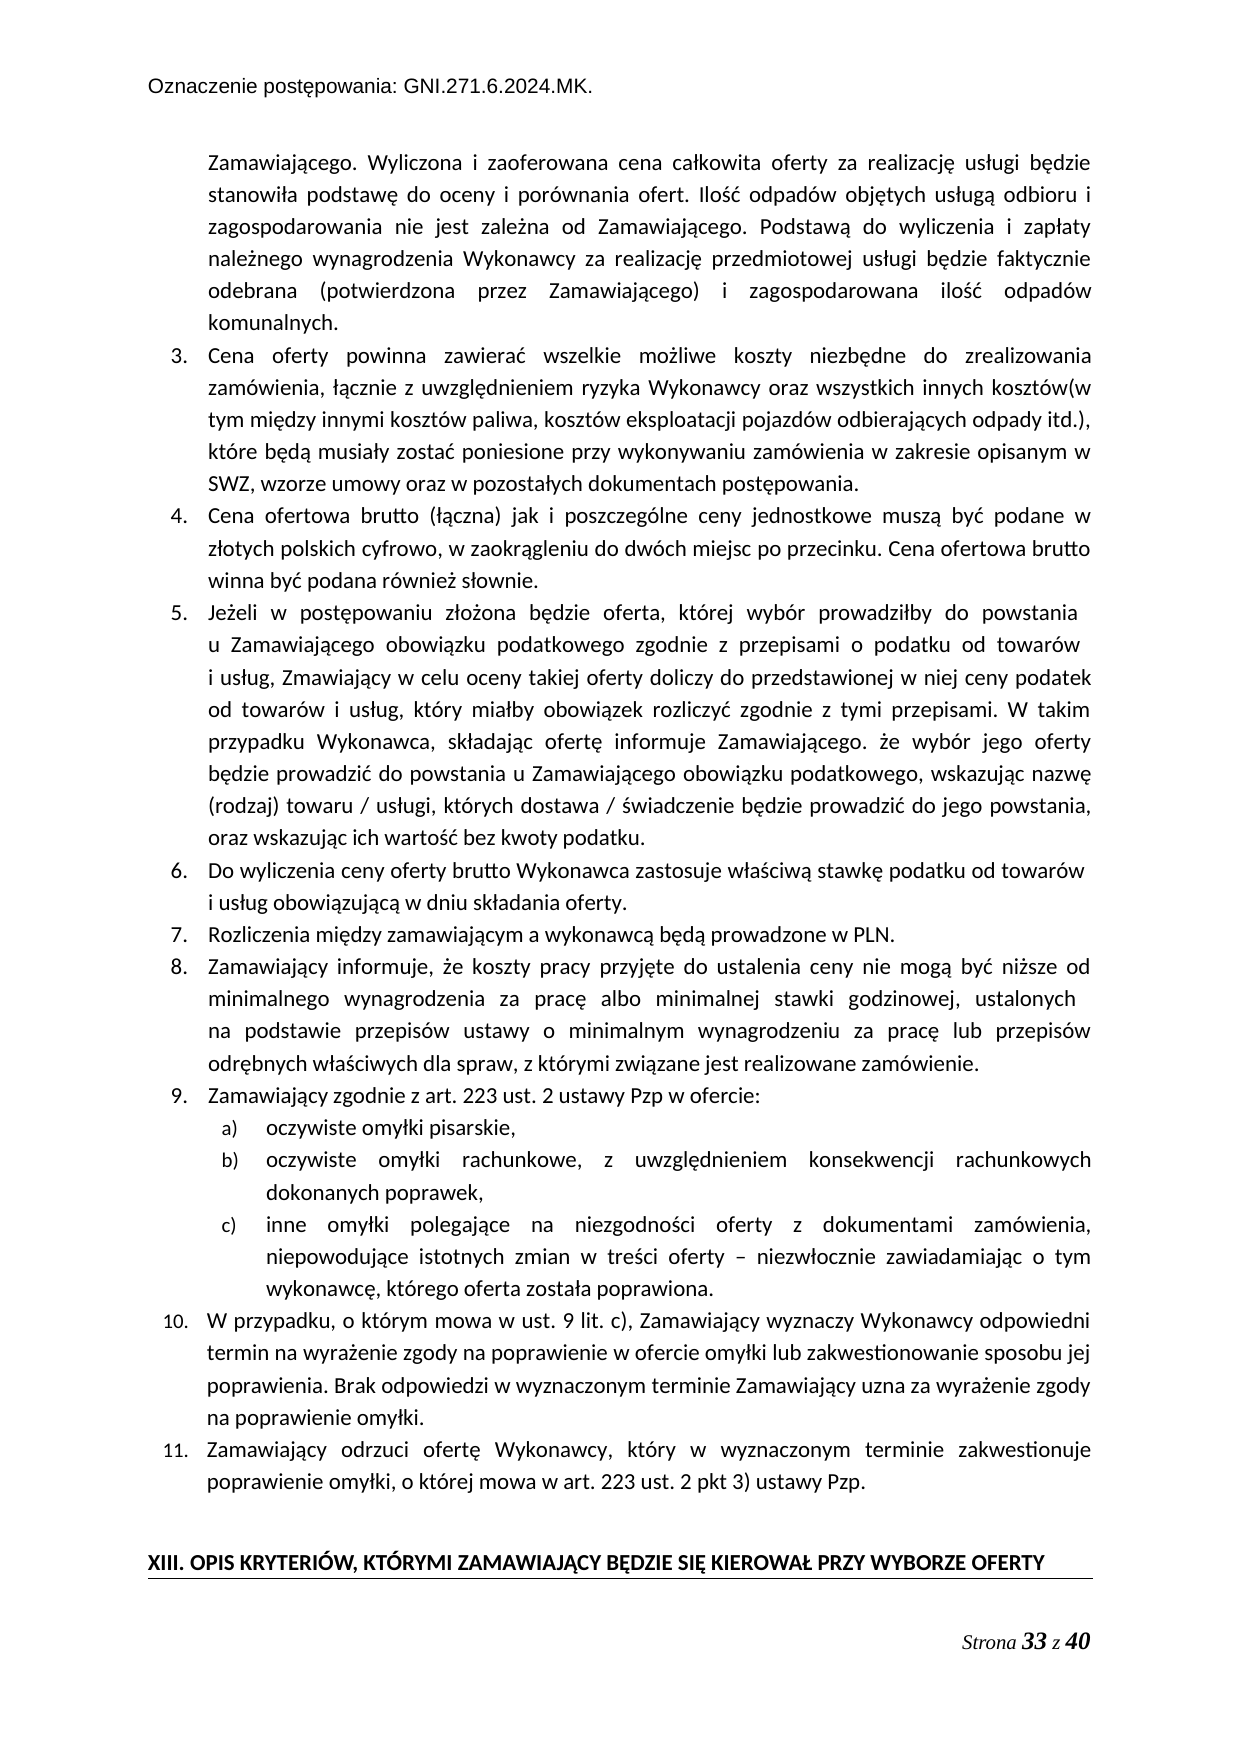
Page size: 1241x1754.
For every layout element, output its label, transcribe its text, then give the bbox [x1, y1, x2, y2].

list inne omyłki polegające na niezgodności oferty z dokumentami zamówienia, niepowodujące istotnych zmian w treści oferty – niezwłocznie zawiadamiając o tym wykonawcę, którego oferta została poprawiona. [221, 1210, 1093, 1302]
list Jeżeli w postępowaniu złożona będzie oferta, której wybór prowadziłby do powstania u Zamawiającego obowiązku podatkowego zgodnie z przepisami o podatku od towarów i usług, Zmawiający w celu oceny takiej oferty doliczy do przedstawionej w niej ceny podatek od towarów i usług, który miałby obowiązek rozliczyć zgodnie z tymi przepisami. W takim przypadku Wykonawca, składając ofertę informuje Zamawiającego. że wybór jego oferty będzie prowadzić do powstania u Zamawiającego obowiązku podatkowego, wskazując nazwę (rodzaj) towaru / usługi, których dostawa / świadczenie będzie prowadzić do jego powstania, oraz wskazując ich wartość bez kwoty podatku. [170, 598, 1093, 852]
list Cena ofertowa brutto (łączna) jak i poszczególne ceny jednostkowe muszą być podane w złotych polskich cyfrowo, w zaokrągleniu do dwóch miejsc po przecinku. Cena ofertowa brutto winna być podana również słownie. [170, 502, 1093, 594]
list oczywiste omyłki rachunkowe, z uwzględnieniem konsekwencji rachunkowych dokonanych poprawek, [221, 1145, 1093, 1206]
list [170, 148, 1093, 337]
text XIII. OPIS KRYTERIÓW, KTÓRYMI ZAMAWIAJĄCY BĘDZIE SIĘ KIEROWAŁ PRZY WYBORZE OFERTY [148, 1548, 1093, 1578]
list Zamawiający informuje, że koszty pracy przyjęte do ustalenia ceny nie mogą być niższe od minimalnego wynagrodzenia za pracę albo minimalnej stawki godzinowej, ustalonych na podstawie przepisów ustawy o minimalnym wynagrodzeniu za pracę lub przepisów odrębnych właściwych dla spraw, z którymi związane jest realizowane zamówienie. [170, 952, 1093, 1077]
list Zamawiający zgodnie z art. 223 ust. 2 ustawy Pzp w ofercie: [170, 1081, 1093, 1109]
list Cena oferty powinna zawierać wszelkie możliwe koszty niezbędne do zrealizowania zamówienia, łącznie z uwzględnieniem ryzyka Wykonawcy oraz wszystkich innych kosztów(w tym między innymi kosztów paliwa, kosztów eksploatacji pojazdów odbierających odpady itd.), które będą musiały zostać poniesione przy wykonywaniu zamówienia w zakresie opisanym w SWZ, wzorze umowy oraz w pozostałych dokumentach postępowania. [170, 341, 1093, 497]
list W przypadku, o którym mowa w ust. 9 lit. c), Zamawiający wyznaczy Wykonawcy odpowiedni termin na wyrażenie zgody na poprawienie w ofercie omyłki lub zakwestionowanie sposobu jej poprawienia. Brak odpowiedzi w wyznaczonym terminie Zamawiający uzna za wyrażenie zgody na poprawienie omyłki. [162, 1306, 1093, 1431]
list Rozliczenia między zamawiającym a wykonawcą będą prowadzone w PLN. [170, 920, 1093, 948]
list Zamawiający odrzuci ofertę Wykonawcy, który w wyznaczonym terminie zakwestionuje poprawienie omyłki, o której mowa w art. 223 ust. 2 pkt 3) ustawy Pzp. [162, 1435, 1093, 1495]
list oczywiste omyłki pisarskie, [221, 1113, 1093, 1141]
list Do wyliczenia ceny oferty brutto Wykonawca zastosuje właściwą stawkę podatku od towarów i usług obowiązującą w dniu składania oferty. [170, 856, 1093, 916]
